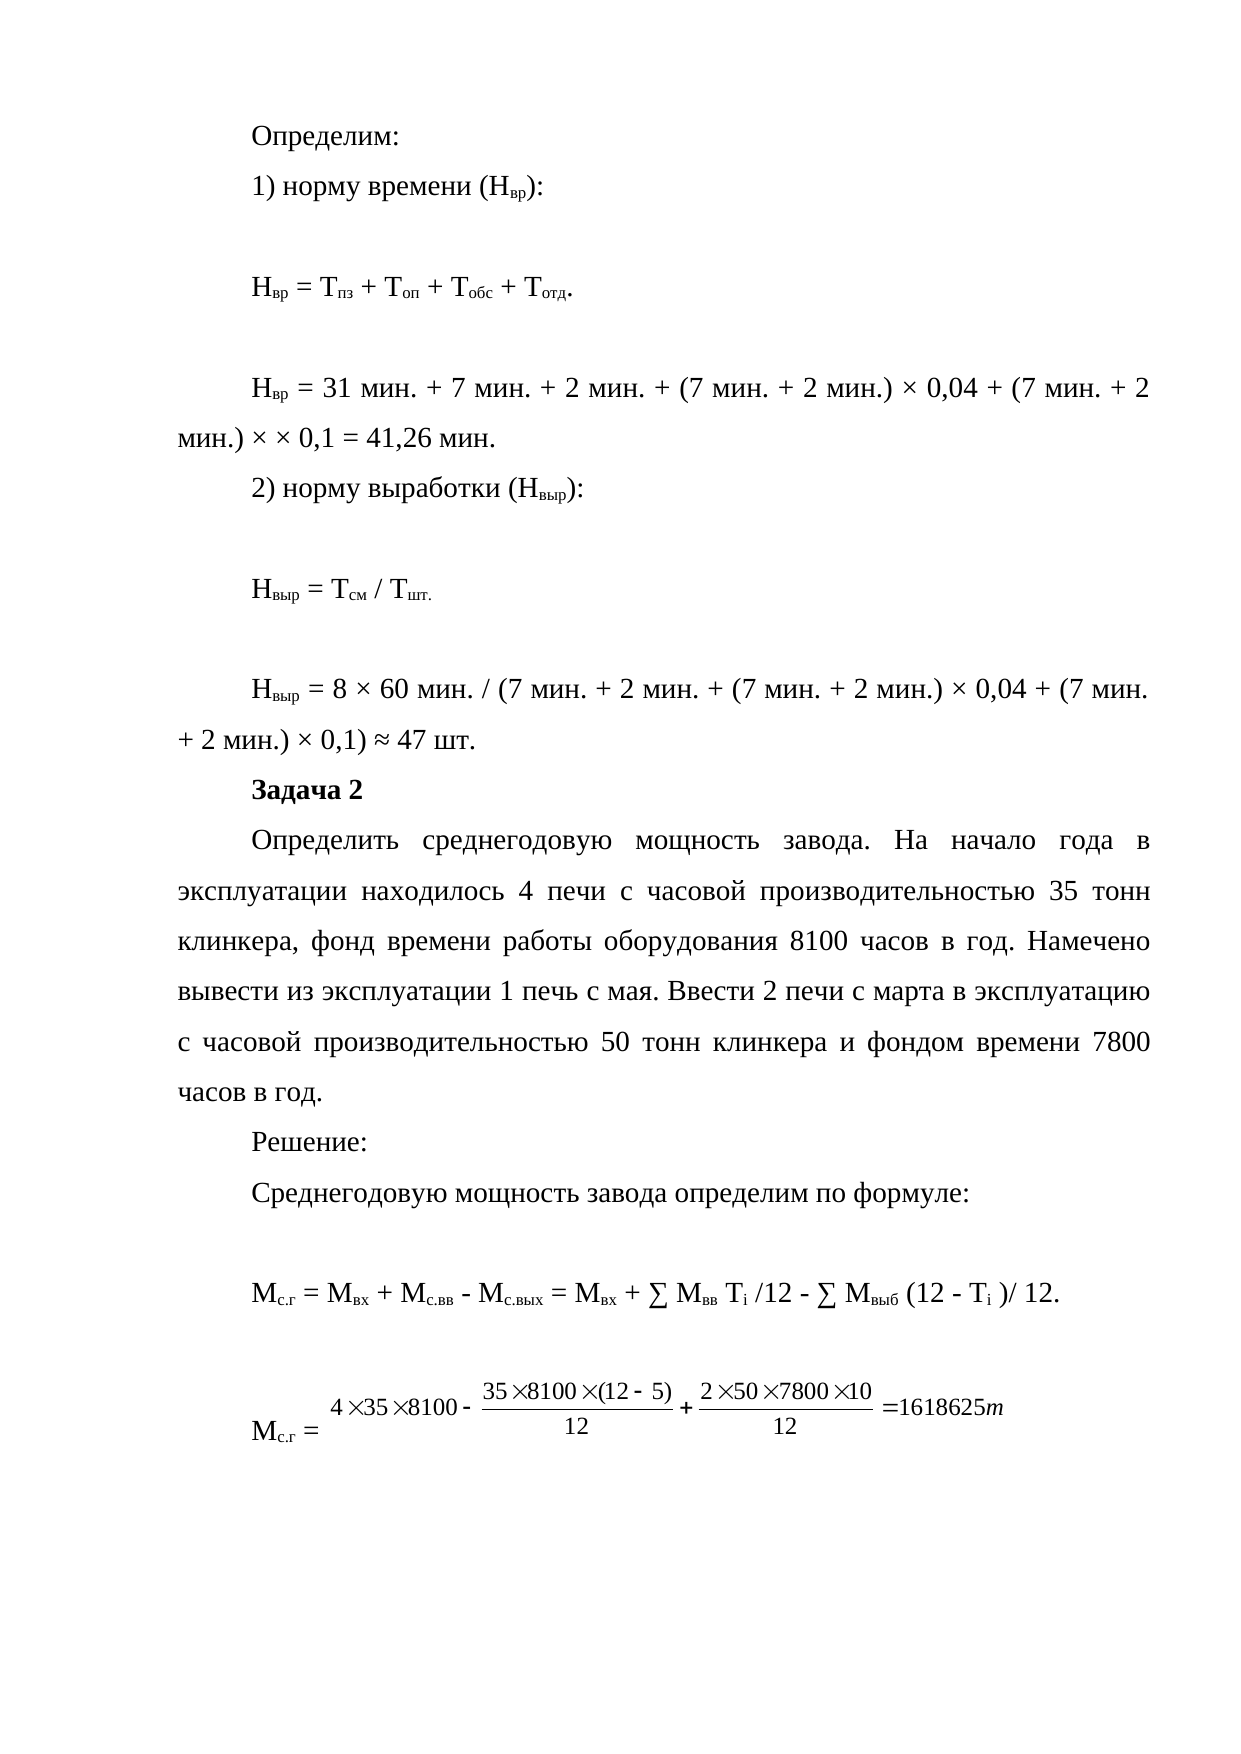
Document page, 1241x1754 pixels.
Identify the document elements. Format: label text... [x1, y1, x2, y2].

text Нвыр = Тсм / Тшт. [177, 571, 1152, 604]
text Среднегодовую мощность завода определим по формуле: [177, 1175, 1152, 1208]
text Нвр = Тпз + Топ + Тобс + Тотд. [177, 269, 1152, 303]
text Решение: [177, 1124, 1152, 1158]
text Определим: [177, 118, 1152, 152]
text Нвр = 31 мин. + 7 мин. + 2 мин. + (7 мин. + 2 мин.) × 0,04 + (7 мин. + 2 мин.) × × 0,1 = 41,26 мин. [177, 370, 1152, 453]
text Мс.г = [177, 1376, 1152, 1446]
text Определить среднегодовую мощность завода. На начало года в эксплуатации находилось 4 печи с часовой производительностью 35 тонн клинкера, фонд времени работы оборудования 8100 часов в год. Намечено вывести из эксплуатации 1 печь с мая. Ввести 2 печи с марта в эксплуатацию с часовой производительностью 50 тонн клинкера и фондом времени 7800 часов в год. [177, 822, 1152, 1108]
text Нвыр = 8 × 60 мин. / (7 мин. + 2 мин. + (7 мин. + 2 мин.) × 0,04 + (7 мин. + 2 мин.) × 0,1) ≈ 47 шт. [177, 672, 1152, 755]
text Мс.г = Мвх + Мс.вв - Мс.вых = Мвх + ∑ Mвв Тi /12 - ∑ Мвыб (12 - Тi )/ 12. [177, 1275, 1152, 1309]
text Задача 2 [177, 772, 1152, 806]
text 2) норму выработки (Нвыр): [177, 470, 1152, 504]
text 1) норму времени (Нвр): [177, 168, 1152, 202]
